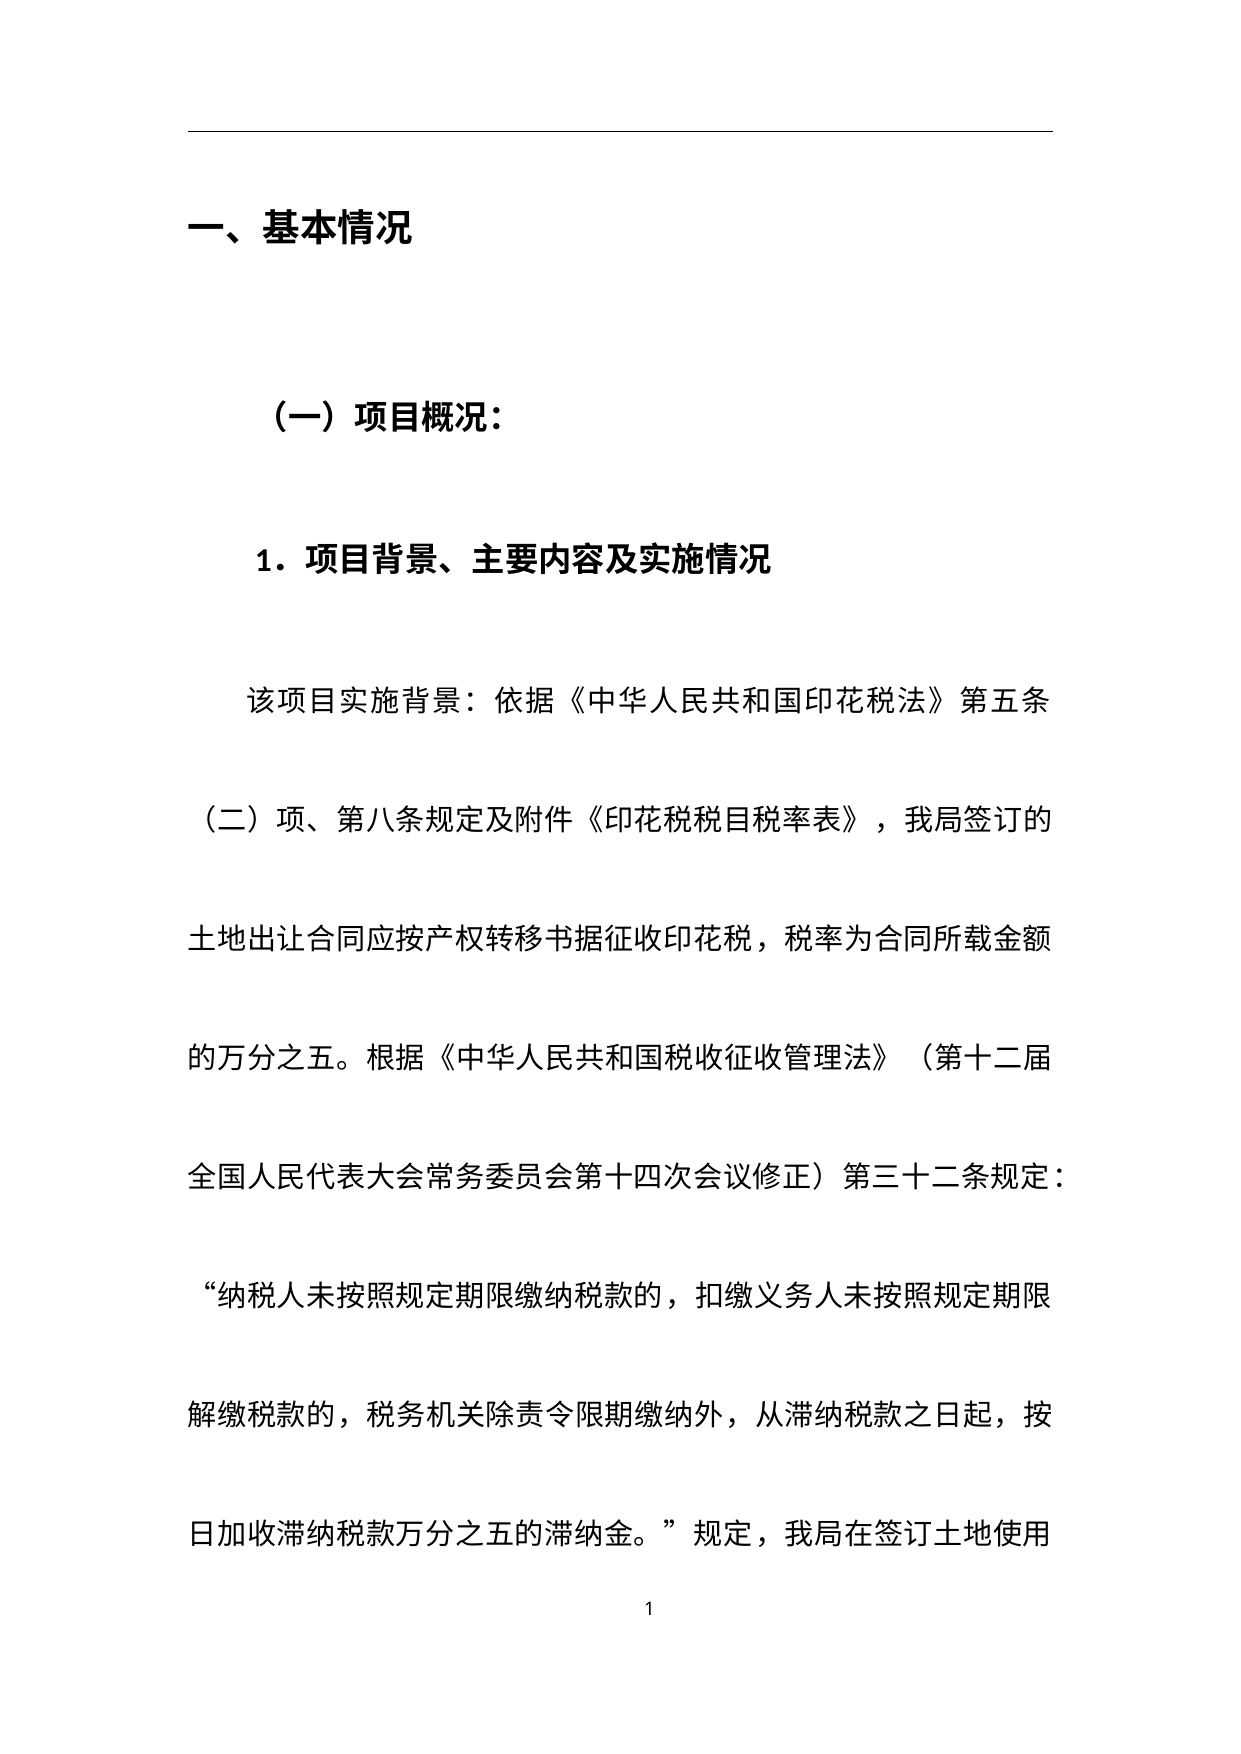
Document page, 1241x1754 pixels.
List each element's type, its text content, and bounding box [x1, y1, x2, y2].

subtitle （一）项目概况： [187, 376, 1053, 455]
subtitle 1．项目背景、主要内容及实施情况 [187, 517, 1053, 597]
subtitle 一、基本情况 [187, 185, 1053, 265]
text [187, 659, 1053, 1572]
